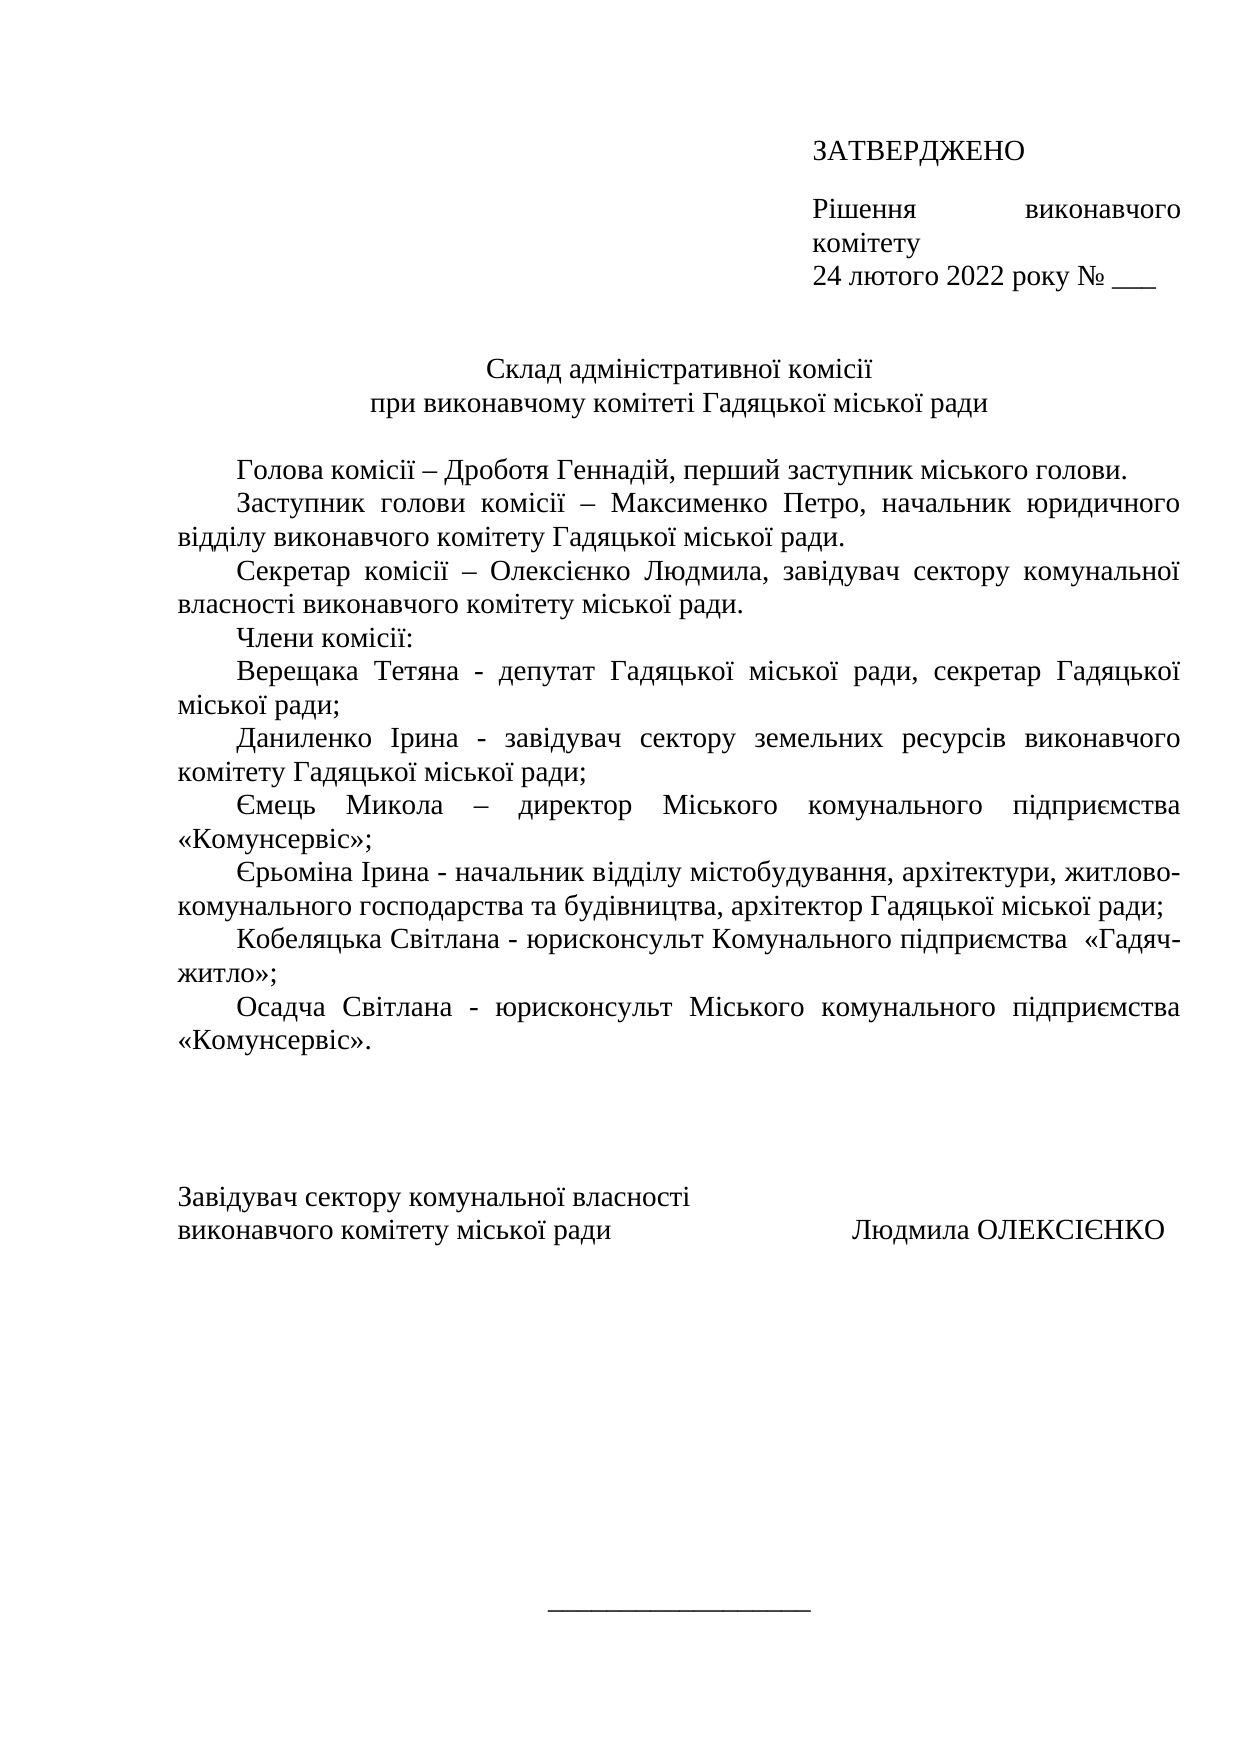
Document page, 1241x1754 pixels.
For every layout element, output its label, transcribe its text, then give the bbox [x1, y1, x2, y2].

text Верещака Тетяна - депутат Гадяцької міської ради, секретар Гадяцької міської ради; [177, 653, 1181, 720]
text Даниленко Ірина - завідувач сектору земельних ресурсів виконавчого комітету Гадяцької міської ради; [177, 720, 1181, 787]
text Члени комісії: [177, 620, 1181, 653]
text __________________ [177, 1581, 1181, 1615]
text Осадча Світлана - юрисконсульт Міського комунального підприємства «Комунсервіс». [177, 989, 1181, 1056]
text Голова комісії – Дроботя Геннадій, перший заступник міського голови. [177, 452, 1181, 486]
text Єрьоміна Ірина - начальник відділу містобудування, архітектури, житлово-комунального господарства та будівництва, архітектор Гадяцької міської ради; [177, 854, 1181, 922]
text 24 лютого 2022 року № ___ [812, 258, 1181, 292]
text Кобеляцька Світлана - юрисконсульт Комунального підприємства «Гадяч-житло»; [177, 922, 1181, 989]
text Рішення виконавчого комітету [812, 191, 1181, 258]
text ЗАТВЕРДЖЕНО [812, 133, 1181, 166]
text Заступник голови комісії – Максименко Петро, начальник юридичного відділу виконавчого комітету Гадяцької міської ради. [177, 486, 1181, 553]
text Завідувач сектору комунальної власності [177, 1179, 1181, 1212]
text Секретар комісії – Олексієнко Людмила, завідувач сектору комунальної власності виконавчого комітету міської ради. [177, 553, 1181, 620]
text Склад адміністративної комісії [177, 351, 1181, 385]
text виконавчого комітету міської ради Людмила ОЛЕКСІЄНКО [177, 1212, 1181, 1246]
text при виконавчому комітеті Гадяцької міської ради [177, 385, 1181, 418]
text Ємець Микола – директор Міського комунального підприємства «Комунсервіс»; [177, 787, 1181, 854]
